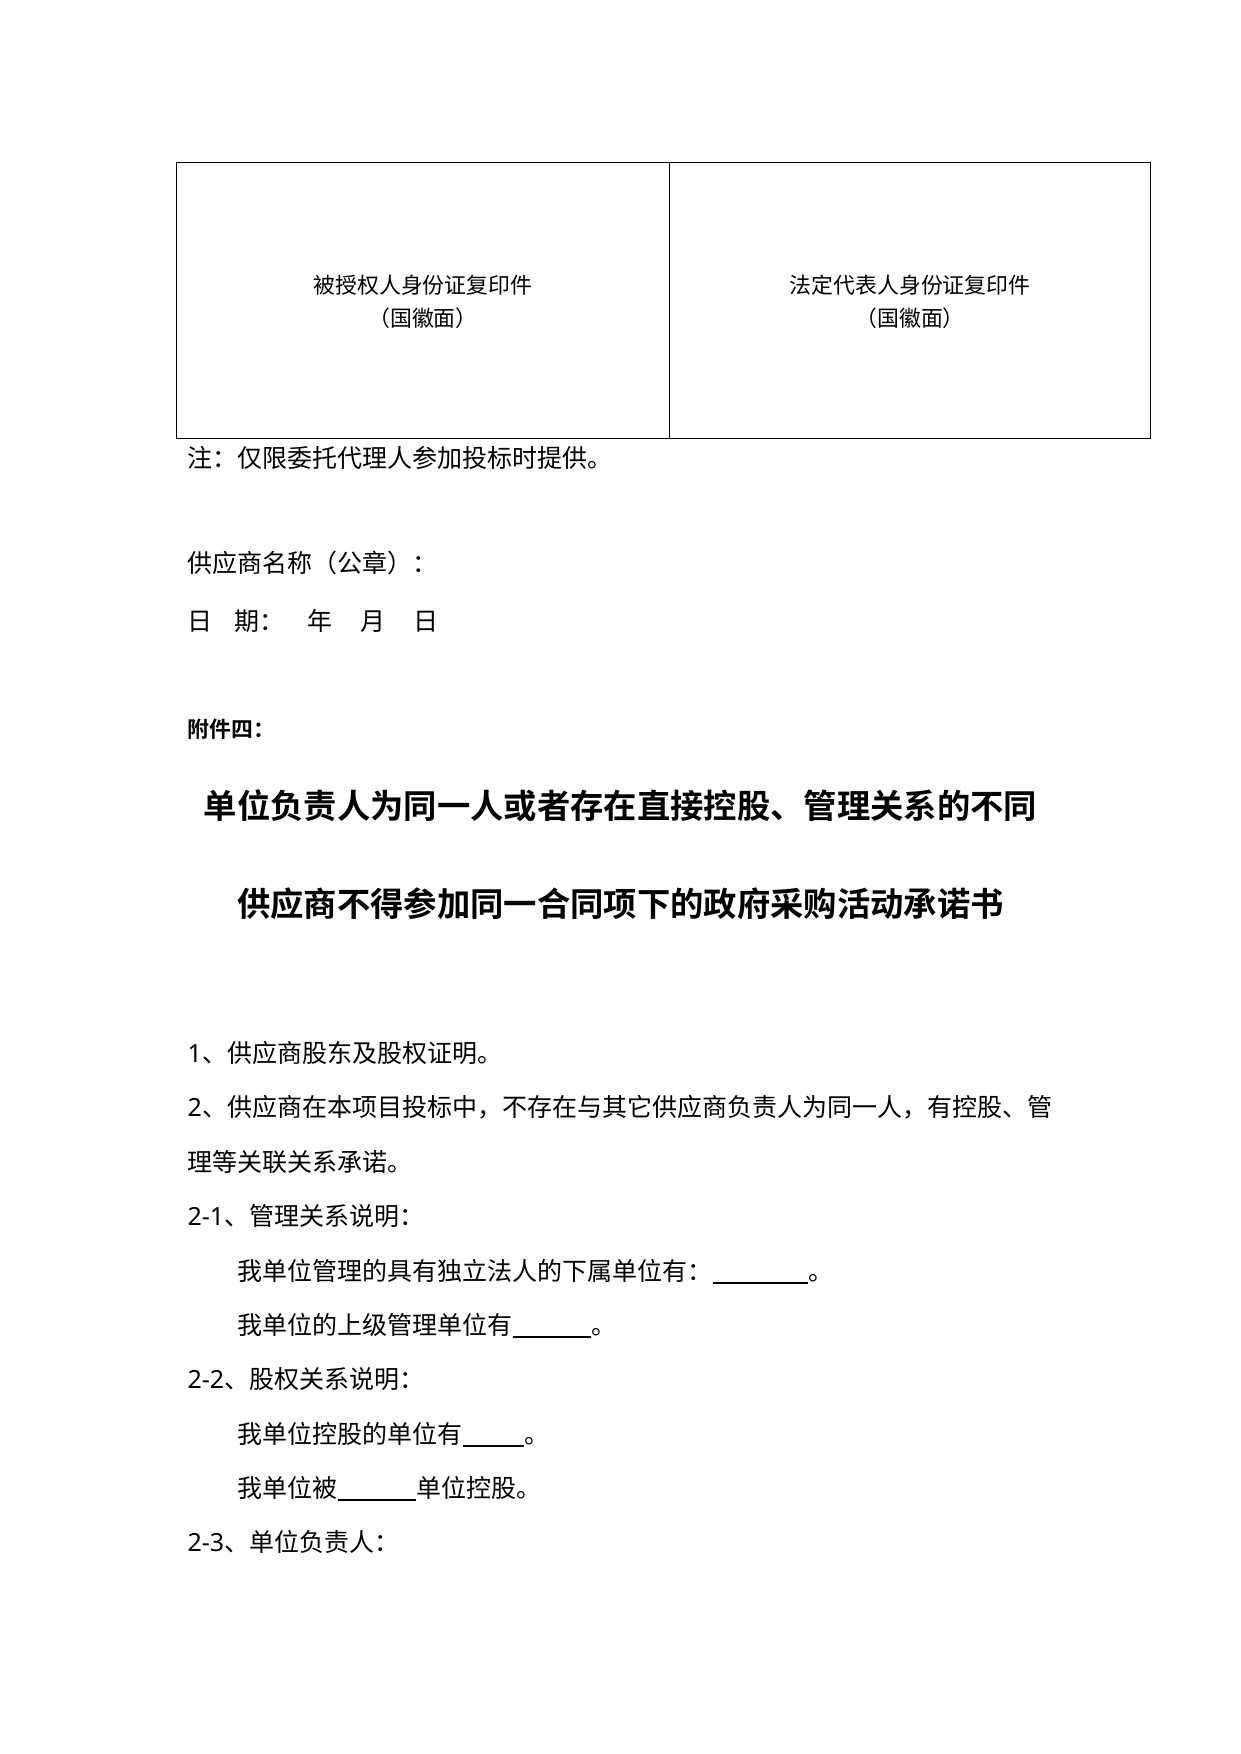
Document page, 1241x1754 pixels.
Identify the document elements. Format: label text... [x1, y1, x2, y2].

text 附件四： [187, 712, 1053, 744]
text 我单位管理的具有独立法人的下属单位有： 。 [187, 1251, 1053, 1287]
list 供应商在本项目投标中，不存在与其它供应商负责人为同一人，有控股、管理等关联关系承诺。 [187, 1088, 1053, 1178]
text 我单位的上级管理单位有 。 [187, 1305, 1053, 1342]
text 我单位控股的单位有 。 [187, 1414, 1053, 1450]
table_cell 法定代表人身份证复印件 （国徽面） [670, 163, 1150, 438]
text 2-3、单位负责人： [187, 1523, 1053, 1559]
text 我单位被 单位控股。 [187, 1468, 1053, 1505]
text 2-1、管理关系说明： [187, 1197, 1053, 1233]
text 供应商名称（公章）： [187, 544, 1053, 580]
list 供应商股东及股权证明。 [187, 1033, 1053, 1070]
text 日 期： 年 月 日 [187, 602, 1053, 638]
table_cell 被授权人身份证复印件 （国徽面） [177, 163, 669, 438]
text 2-2、股权关系说明： [187, 1360, 1053, 1396]
text 注：仅限委托代理人参加投标时提供。 [187, 439, 1053, 475]
subtitle 单位负责人为同一人或者存在直接控股、管理关系的不同供应商不得参加同一合同项下的政府采购活动承诺书 [187, 771, 1053, 934]
